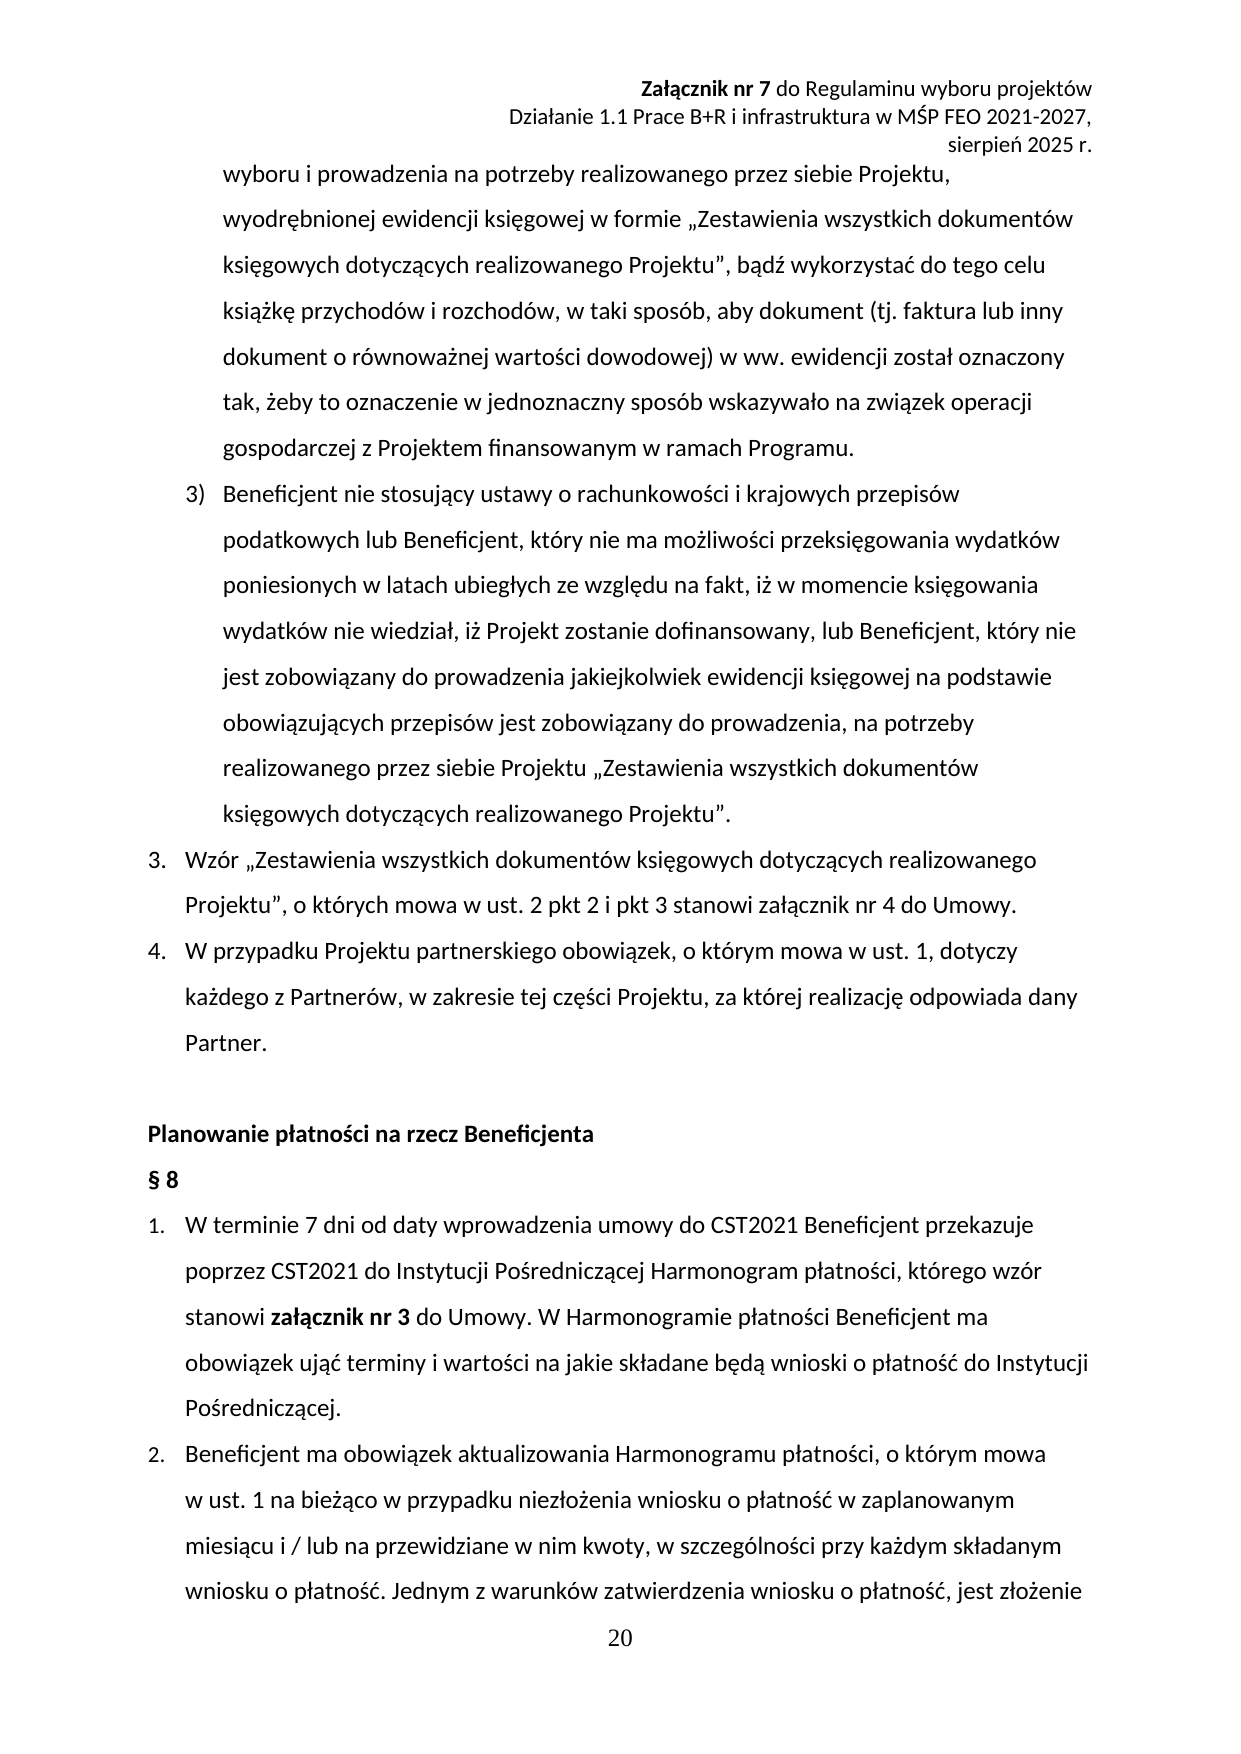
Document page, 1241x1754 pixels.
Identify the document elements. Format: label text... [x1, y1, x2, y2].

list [185, 158, 1092, 463]
list W przypadku Projektu partnerskiego obowiązek, o którym mowa w ust. 1, dotyczy każdego z Partnerów, w zakresie tej części Projektu, za której realizację odpowiada dany Partner. [148, 935, 1092, 1057]
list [148, 1438, 1092, 1606]
text § 8 [148, 1164, 1092, 1194]
list Wzór „Zestawienia wszystkich dokumentów księgowych dotyczących realizowanego Projektu”, o których mowa w ust. 2 pkt 2 i pkt 3 stanowi załącznik nr 4 do Umowy. [148, 844, 1092, 920]
list W terminie 7 dni od daty wprowadzenia umowy do CST2021 Beneficjent przekazuje poprzez CST2021 do Instytucji Pośredniczącej Harmonogram płatności, którego wzór stanowi załącznik nr 3 do Umowy. W Harmonogramie płatności Beneficjent ma obowiązek ująć terminy i wartości na jakie składane będą wnioski o płatność do Instytucji Pośredniczącej. [148, 1210, 1092, 1423]
text Planowanie płatności na rzecz Beneficjenta [148, 1118, 1092, 1149]
list Beneficjent nie stosujący ustawy o rachunkowości i krajowych przepisów podatkowych lub Beneficjent, który nie ma możliwości przeksięgowania wydatków poniesionych w latach ubiegłych ze względu na fakt, iż w momencie księgowania wydatków nie wiedział, iż Projekt zostanie dofinansowany, lub Beneficjent, który nie jest zobowiązany do prowadzenia jakiejkolwiek ewidencji księgowej na podstawie obowiązujących przepisów jest zobowiązany do prowadzenia, na potrzeby realizowanego przez siebie Projektu „Zestawienia wszystkich dokumentów księgowych dotyczących realizowanego Projektu”. [185, 478, 1092, 829]
